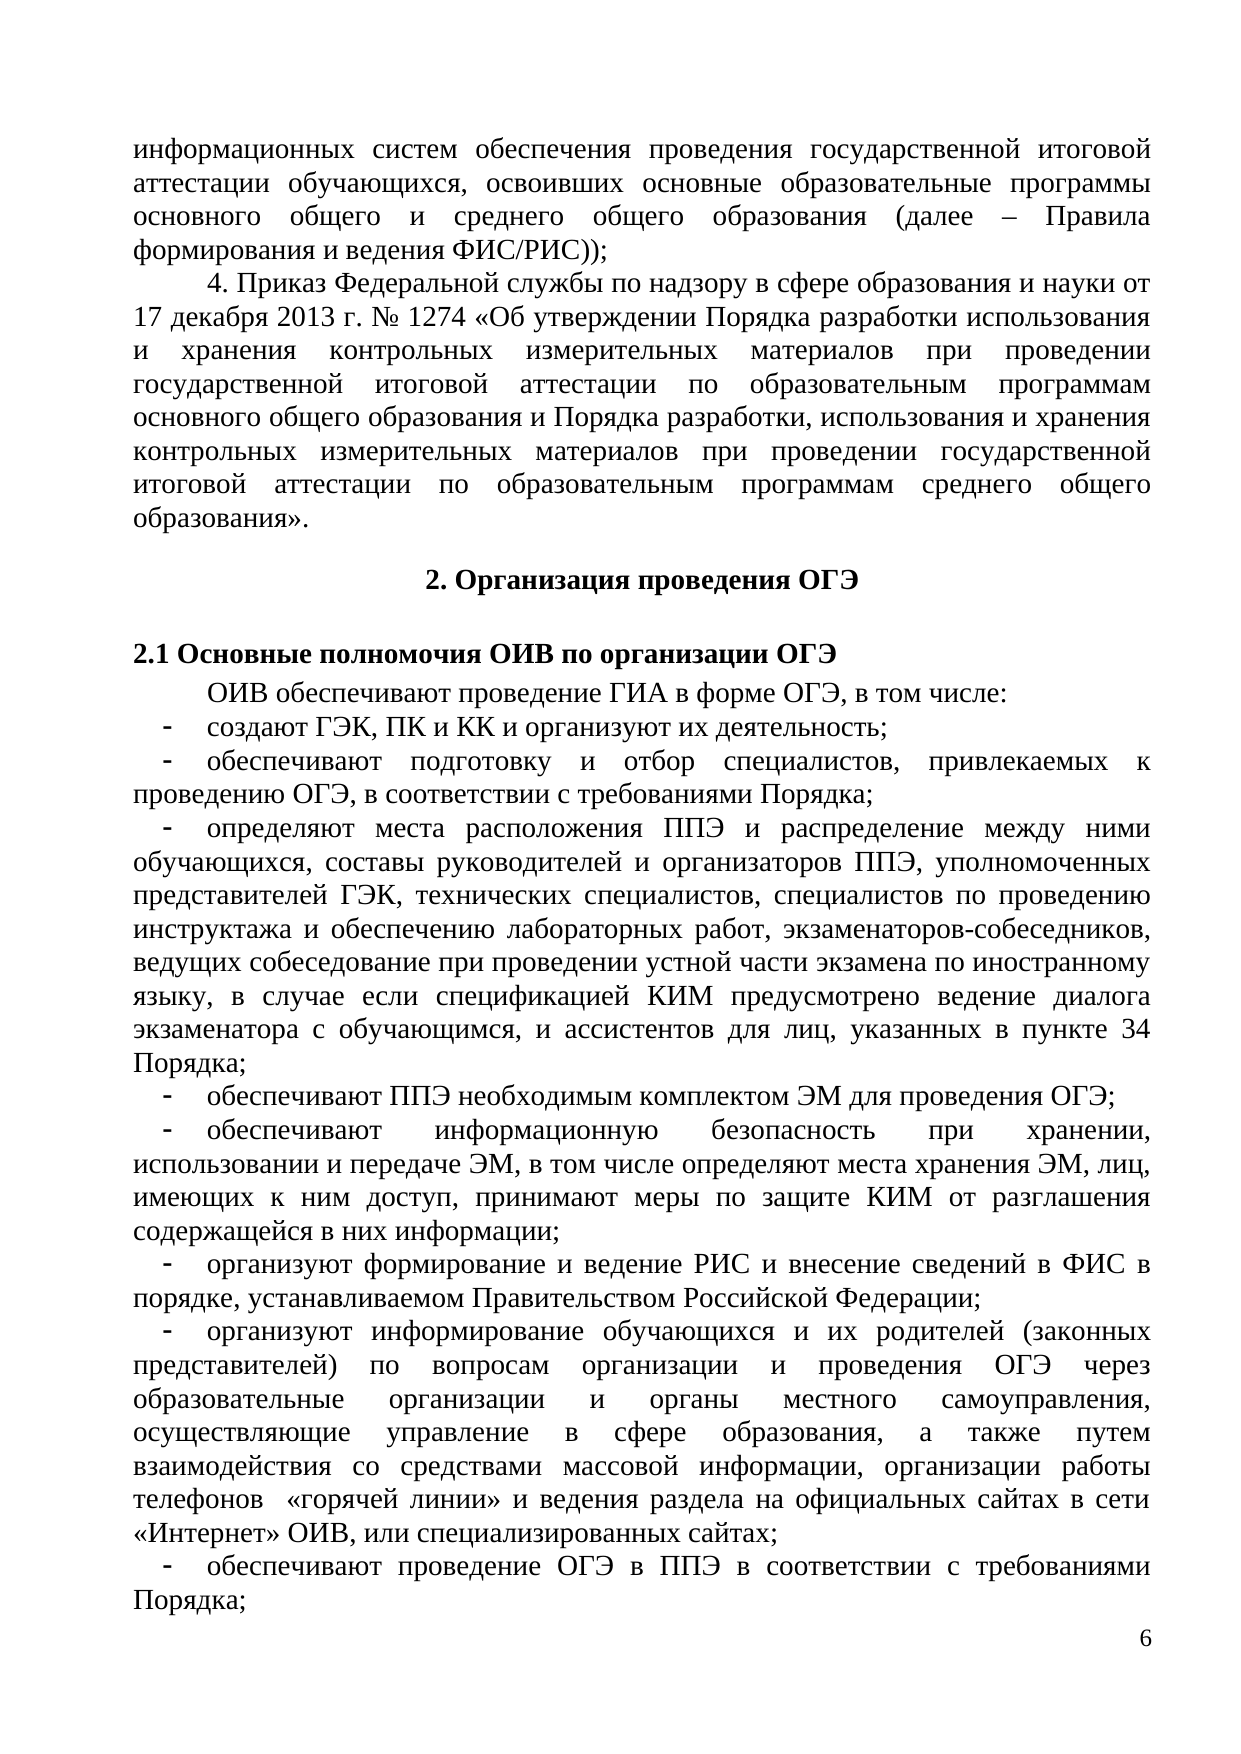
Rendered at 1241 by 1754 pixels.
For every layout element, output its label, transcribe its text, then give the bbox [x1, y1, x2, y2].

text ОИВ обеспечивают проведение ГИА в форме ОГЭ, в том числе: [133, 676, 1152, 709]
list создают ГЭК, ПК и КК и организуют их деятельность; [133, 709, 1152, 743]
list обеспечивают информационную безопасность при хранении, использовании и передаче ЭМ, в том числе определяют места хранения ЭМ, лиц, имеющих к ним доступ, принимают меры по защите КИМ от разглашения содержащейся в них информации; [133, 1112, 1152, 1246]
list обеспечивают ППЭ необходимым комплектом ЭМ для проведения ОГЭ; [133, 1078, 1152, 1112]
list обеспечивают проведение ОГЭ в ППЭ в соответствии с требованиями Порядка; [133, 1548, 1152, 1616]
list Приказ Федеральной службы по надзору в сфере образования и науки от 17 декабря 2013 г. № 1274 «Об утверждении Порядка разработки использования и хранения контрольных измерительных материалов при проведении государственной итоговой аттестации по образовательным программам основного общего образования и Порядка разработки, использования и хранения контрольных измерительных материалов при проведении государственной итоговой аттестации по образовательным программам среднего общего образования». [133, 265, 1152, 534]
list организуют информирование обучающихся и их родителей (законных представителей) по вопросам организации и проведения ОГЭ через образовательные организации и органы местного самоуправления, осуществляющие управление в сфере образования, а также путем взаимодействия со средствами массовой информации, организации работы телефонов «горячей линии» и ведения раздела на официальных сайтах в сети «Интернет» ОИВ, или специализированных сайтах; [133, 1313, 1152, 1548]
list определяют места расположения ППЭ и распределение между ними обучающихся, составы руководителей и организаторов ППЭ, уполномоченных представителей ГЭК, технических специалистов, специалистов по проведению инструктажа и обеспечению лабораторных работ, экзаменаторов-собеседников, ведущих собеседование при проведении устной части экзамена по иностранному языку, в случае если спецификацией КИМ предусмотрено ведение диалога экзаменатора с обучающимся, и ассистентов для лиц, указанных в пункте 34 Порядка; [133, 810, 1152, 1078]
subtitle 2.1 Основные полномочия ОИВ по организации ОГЭ [133, 636, 1152, 669]
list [133, 131, 1152, 265]
subtitle 2. Организация проведения ОГЭ [133, 562, 1152, 596]
list обеспечивают подготовку и отбор специалистов, привлекаемых к проведению ОГЭ, в соответствии с требованиями Порядка; [133, 743, 1152, 810]
list организуют формирование и ведение РИС и внесение сведений в ФИС в порядке, устанавливаемом Правительством Российской Федерации; [133, 1246, 1152, 1313]
